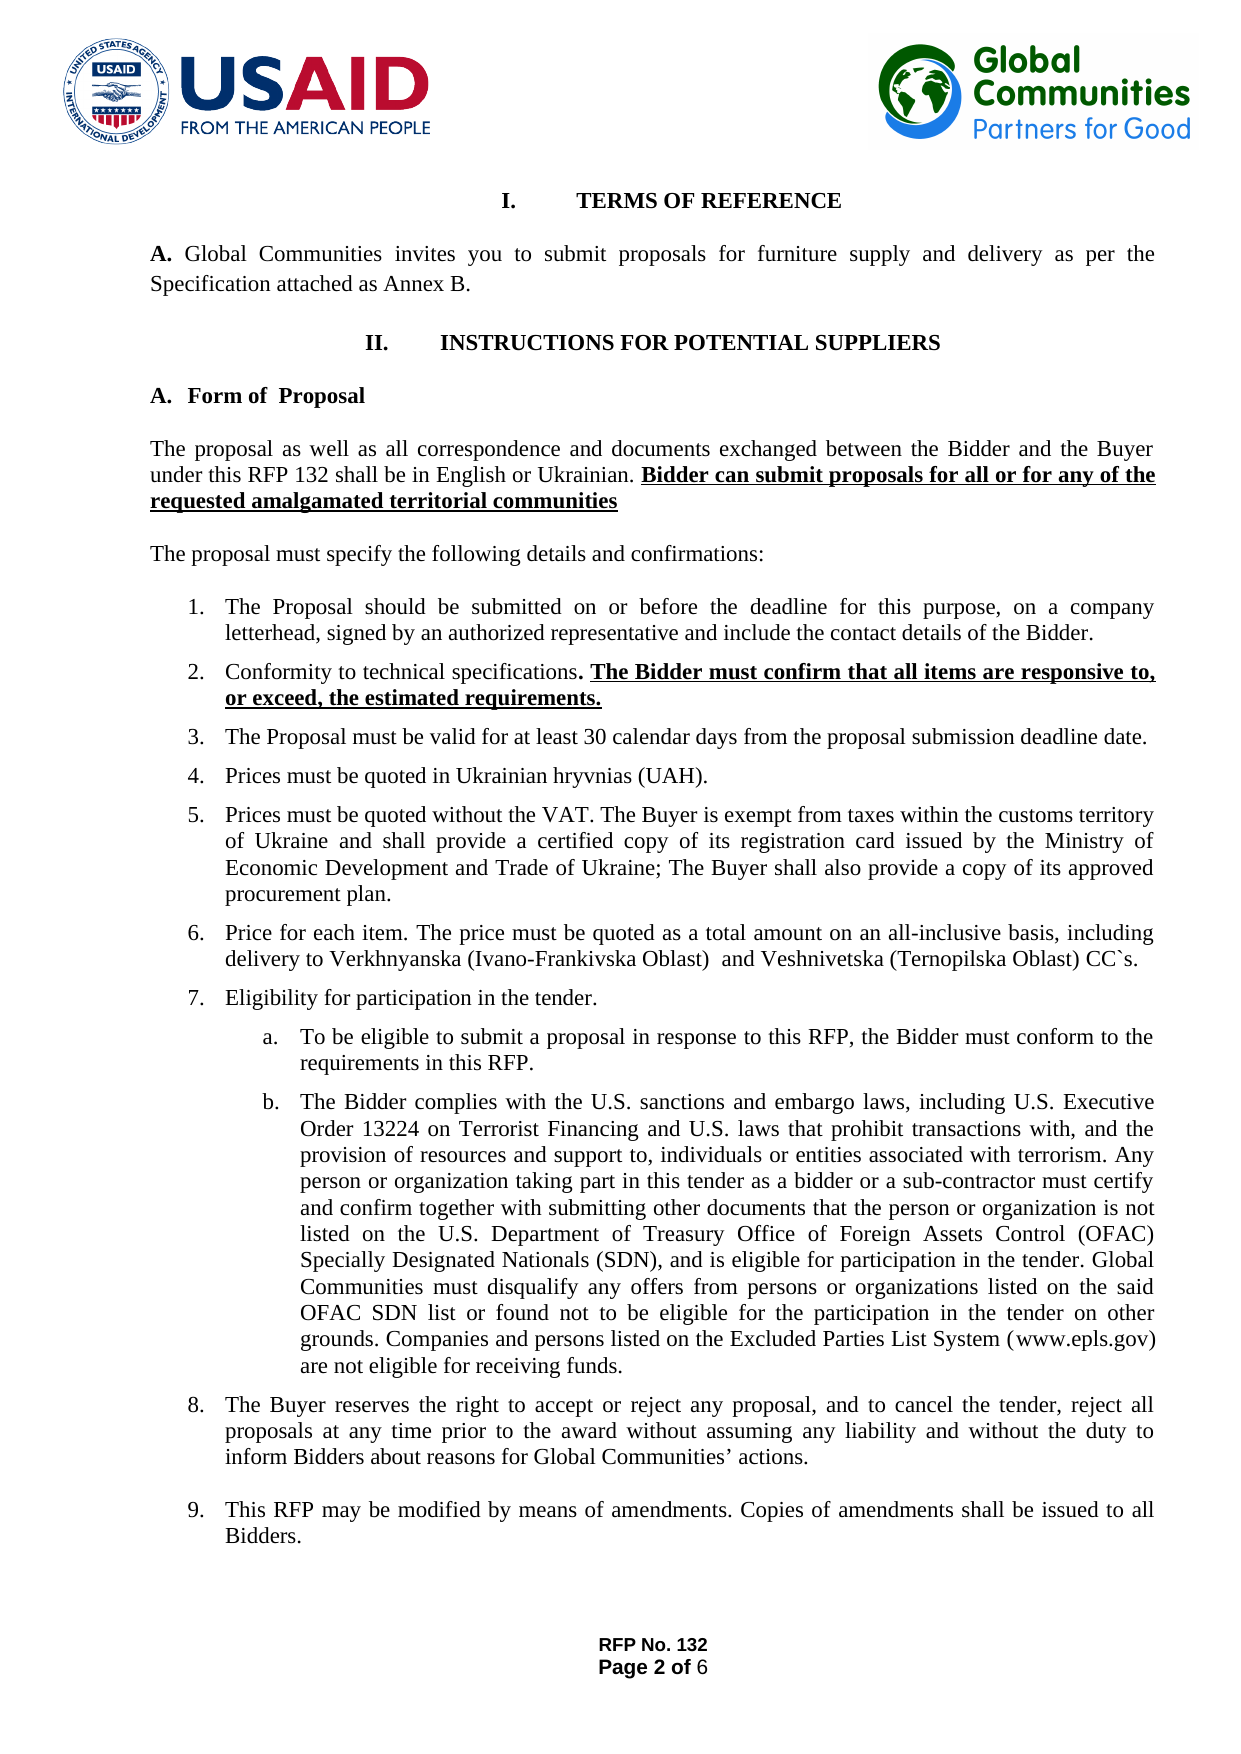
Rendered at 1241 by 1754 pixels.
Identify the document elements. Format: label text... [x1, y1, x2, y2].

list Form of Proposal [150, 382, 1156, 408]
list The Proposal must be valid for at least 30 calendar days from the proposal submission deadline date. [187, 723, 1156, 750]
text A. Global Communities invites you to submit proposals for furniture supply and delivery as per the Specification attached as Annex B. [150, 240, 1156, 297]
list Prices must be quoted in Ukrainian hryvnias (UAH). [187, 762, 1156, 788]
text The proposal must specify the following details and confirmations: [150, 540, 1156, 567]
list Conformity to technical specifications. The Bidder must confirm that all items are responsive to, or exceed, the estimated requirements. [187, 658, 1156, 711]
list TERMS OF REFERENCE [187, 187, 1156, 214]
picture [867, 33, 1200, 150]
list This RFP may be modified by means of amendments. Copies of amendments shall be issued to all Bidders. [187, 1496, 1156, 1549]
list The Buyer reserves the right to accept or reject any proposal, and to cancel the tender, reject all proposals at any time prior to the award without assuming any liability and without the duty to inform Bidders about reasons for Global Communities’ actions. [187, 1391, 1156, 1470]
list To be eligible to submit a proposal in response to this RFP, the Bidder must conform to the requirements in this RFP. [262, 1023, 1156, 1076]
list Eligibility for participation in the tender. [187, 984, 1156, 1011]
list The Proposal should be submitted on or before the deadline for this purpose, on a company letterhead, signed by an authorized representative and include the contact details of the Bidder. [187, 593, 1156, 646]
text II. INSTRUCTIONS FOR POTENTIAL SUPPLIERS [150, 329, 1156, 356]
list Price for each item. The price must be quoted as a total amount on an all-inclusive basis, including delivery to Verkhnyanska (Ivano-Frankivska Oblast) and Veshnivetska (Ternopilska Oblast) CC`s. [187, 919, 1156, 972]
text The proposal as well as all correspondence and documents exchanged between the Bidder and the Buyer under this RFP 132 shall be in English or Ukrainian. Bidder can submit proposals for all or for any of the requested amalgamated territorial communities [150, 435, 1156, 514]
list Prices must be quoted without the VAT. The Buyer is exempt from taxes within the customs territory of Ukraine and shall provide a certified copy of its registration card issued by the Ministry of Economic Development and Trade of Ukraine; The Buyer shall also provide a copy of its approved procurement plan. [187, 801, 1156, 906]
picture [51, 17, 437, 161]
list The Bidder complies with the U.S. sanctions and embargo laws, including U.S. Executive Order 13224 on Terrorist Financing and U.S. laws that prohibit transactions with, and the provision of resources and support to, individuals or entities associated with terrorism. Any person or organization taking part in this tender as a bidder or a sub-contractor must certify and confirm together with submitting other documents that the person or organization is not listed on the U.S. Department of Treasury Office of Foreign Assets Control (OFAC) Specially Designated Nationals (SDN), and is eligible for participation in the tender. Global Communities must disqualify any offers from persons or organizations listed on the said OFAC SDN list or found not to be eligible for the participation in the tender on other grounds. Companies and persons listed on the Excluded Parties List System (www.epls.gov) are not eligible for receiving funds. [262, 1088, 1156, 1378]
